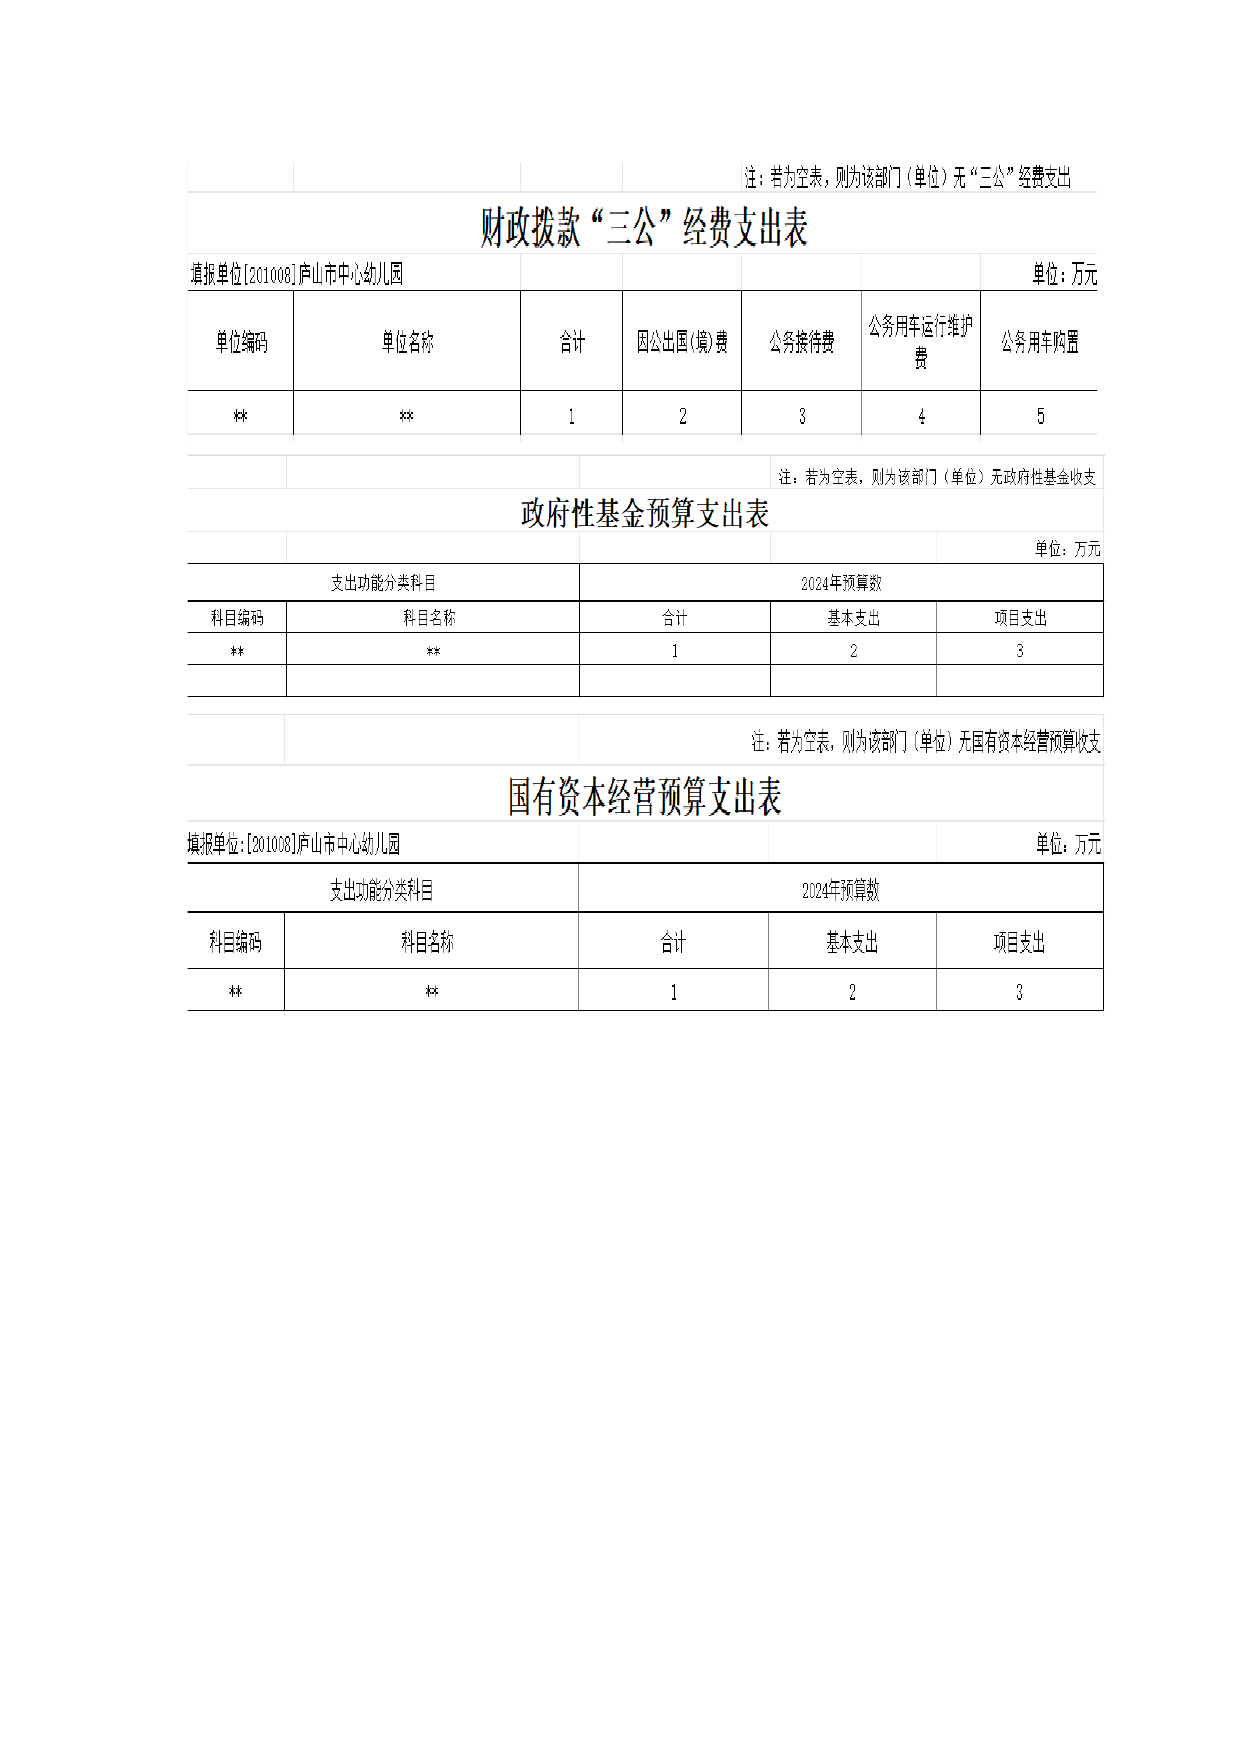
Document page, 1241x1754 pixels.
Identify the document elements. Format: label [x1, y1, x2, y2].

picture [187, 454, 1106, 700]
picture [187, 162, 1098, 442]
picture [187, 714, 1105, 1016]
